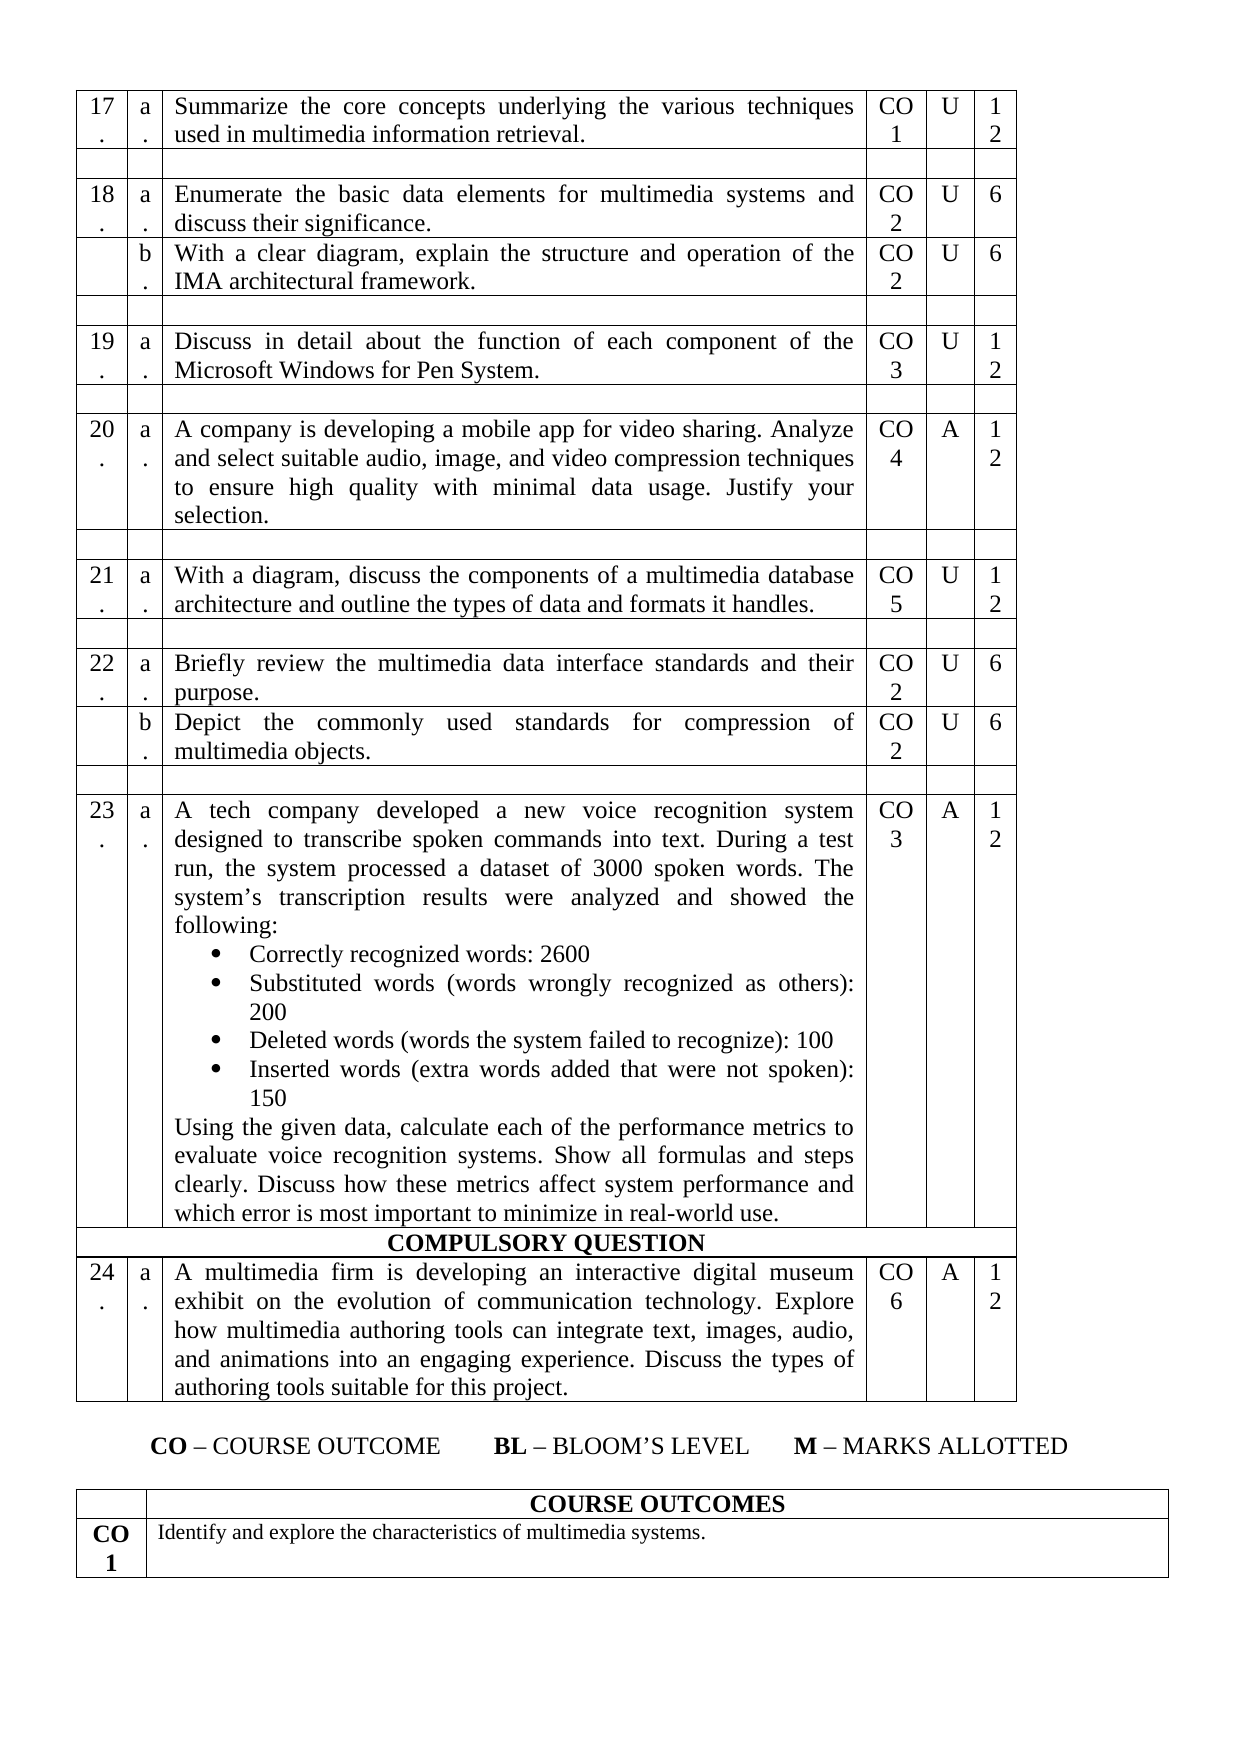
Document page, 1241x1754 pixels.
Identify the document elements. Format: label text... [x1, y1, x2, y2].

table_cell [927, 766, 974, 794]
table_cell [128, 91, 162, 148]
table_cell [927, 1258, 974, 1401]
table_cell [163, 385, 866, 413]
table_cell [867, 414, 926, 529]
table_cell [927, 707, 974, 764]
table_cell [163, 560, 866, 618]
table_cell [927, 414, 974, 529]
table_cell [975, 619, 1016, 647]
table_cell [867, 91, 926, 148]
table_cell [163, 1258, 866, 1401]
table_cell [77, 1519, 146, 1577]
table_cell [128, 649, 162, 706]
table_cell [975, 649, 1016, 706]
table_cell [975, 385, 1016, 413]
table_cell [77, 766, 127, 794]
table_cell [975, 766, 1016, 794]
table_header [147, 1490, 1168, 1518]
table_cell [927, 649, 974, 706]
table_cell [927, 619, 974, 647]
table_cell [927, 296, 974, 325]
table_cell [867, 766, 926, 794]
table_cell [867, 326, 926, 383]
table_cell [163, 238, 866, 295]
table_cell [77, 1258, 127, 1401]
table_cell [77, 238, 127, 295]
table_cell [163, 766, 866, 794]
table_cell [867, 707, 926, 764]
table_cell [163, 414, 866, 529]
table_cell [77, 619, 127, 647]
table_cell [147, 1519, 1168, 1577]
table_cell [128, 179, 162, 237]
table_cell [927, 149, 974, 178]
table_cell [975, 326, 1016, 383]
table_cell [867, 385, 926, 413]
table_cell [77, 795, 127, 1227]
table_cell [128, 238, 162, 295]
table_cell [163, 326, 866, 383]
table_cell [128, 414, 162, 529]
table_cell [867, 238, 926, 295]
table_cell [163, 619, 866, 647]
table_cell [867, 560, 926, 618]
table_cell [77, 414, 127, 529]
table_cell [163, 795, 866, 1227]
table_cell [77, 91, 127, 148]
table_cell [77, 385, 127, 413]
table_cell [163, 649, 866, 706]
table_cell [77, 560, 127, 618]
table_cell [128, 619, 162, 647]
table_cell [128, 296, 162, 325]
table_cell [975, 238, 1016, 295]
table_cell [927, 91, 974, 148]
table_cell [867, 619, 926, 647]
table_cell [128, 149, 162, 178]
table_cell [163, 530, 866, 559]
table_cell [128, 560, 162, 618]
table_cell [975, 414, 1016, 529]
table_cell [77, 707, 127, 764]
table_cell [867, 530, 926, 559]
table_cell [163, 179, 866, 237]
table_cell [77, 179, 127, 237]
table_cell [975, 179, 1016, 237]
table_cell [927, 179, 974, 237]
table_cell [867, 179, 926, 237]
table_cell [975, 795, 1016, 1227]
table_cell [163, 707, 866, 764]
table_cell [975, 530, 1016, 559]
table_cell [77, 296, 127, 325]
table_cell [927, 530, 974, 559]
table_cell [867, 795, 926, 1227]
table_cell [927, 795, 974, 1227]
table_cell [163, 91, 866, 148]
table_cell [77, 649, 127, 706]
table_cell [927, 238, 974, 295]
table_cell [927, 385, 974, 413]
text CO – COURSE OUTCOME BL – BLOOM’S LEVEL M – MARKS ALLOTTED [150, 1431, 1090, 1460]
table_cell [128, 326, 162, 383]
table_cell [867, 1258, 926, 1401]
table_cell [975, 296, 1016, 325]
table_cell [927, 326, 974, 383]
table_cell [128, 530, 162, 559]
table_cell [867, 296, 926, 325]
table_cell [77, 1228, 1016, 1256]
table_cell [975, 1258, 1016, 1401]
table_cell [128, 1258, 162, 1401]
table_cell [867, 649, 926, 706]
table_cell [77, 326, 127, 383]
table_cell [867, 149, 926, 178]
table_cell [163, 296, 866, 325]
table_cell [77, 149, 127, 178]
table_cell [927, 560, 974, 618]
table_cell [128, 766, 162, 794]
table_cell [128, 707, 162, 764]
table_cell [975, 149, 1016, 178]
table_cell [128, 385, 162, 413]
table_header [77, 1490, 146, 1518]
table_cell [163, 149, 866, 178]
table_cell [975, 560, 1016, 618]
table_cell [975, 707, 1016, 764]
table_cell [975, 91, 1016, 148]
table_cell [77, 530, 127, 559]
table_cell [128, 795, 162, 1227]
